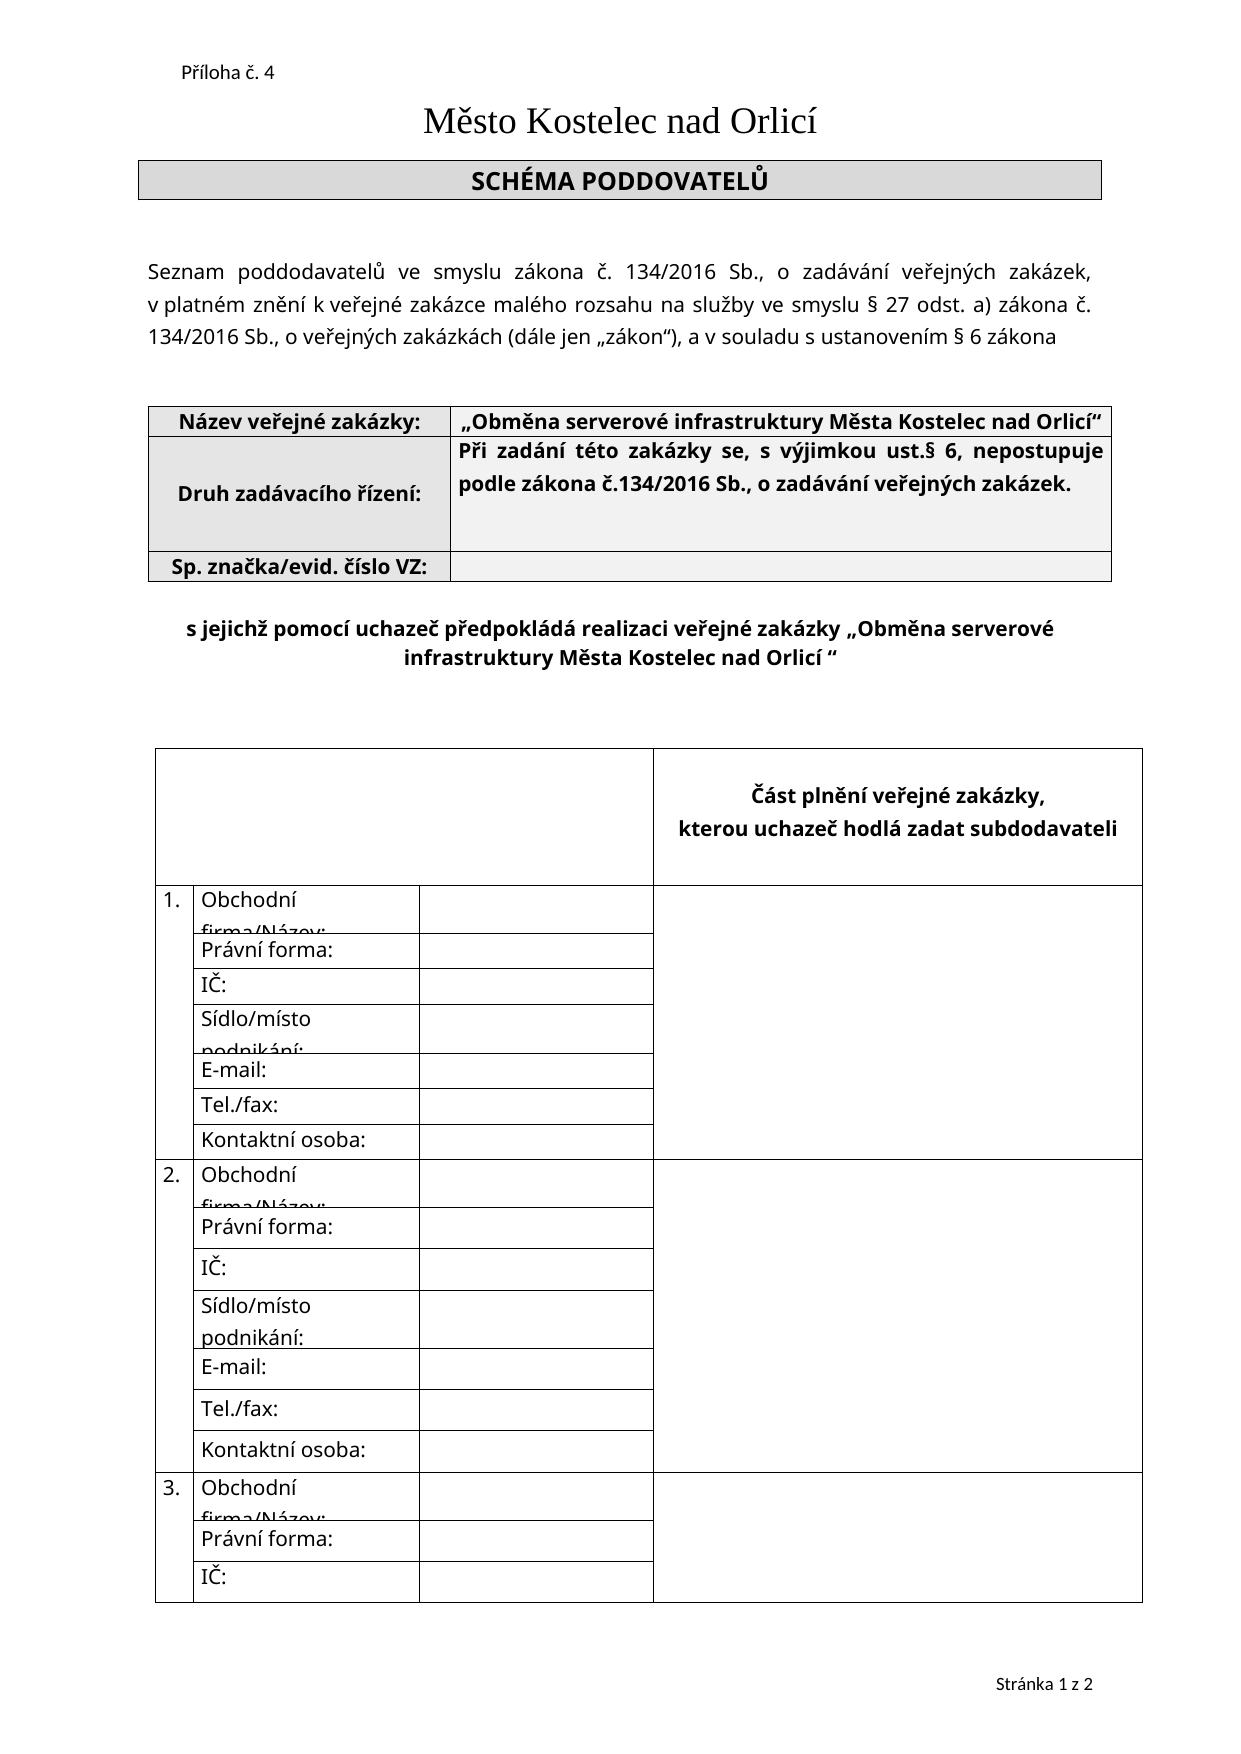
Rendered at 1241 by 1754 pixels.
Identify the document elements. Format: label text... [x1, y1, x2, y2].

table_cell [654, 1473, 1142, 1602]
table_cell 1. [156, 886, 193, 1159]
table_cell [420, 1291, 653, 1347]
table_cell [420, 1431, 653, 1472]
subtitle Schéma poddovatelů [139, 161, 1101, 199]
table_cell Tel./fax: [194, 1390, 419, 1430]
table_cell Kontaktní osoba: [194, 1125, 419, 1159]
table_cell [654, 886, 1142, 1159]
table_cell IČ: [194, 1249, 419, 1290]
table_header Název veřejné zakázky: [149, 407, 450, 436]
table_cell [420, 1208, 653, 1248]
table_cell [420, 1249, 653, 1290]
text s jejichž pomocí uchazeč předpokládá realizaci veřejné zakázky „Obměna serverové infrastruktury Města Kostelec nad Orlicí “ [148, 614, 1093, 671]
table_cell Při zadání této zakázky se, s výjimkou ust.§ 6, nepostupuje podle zákona č.134/2016 Sb., o zadávání veřejných zakázek. [451, 437, 1111, 551]
table_cell [420, 1089, 653, 1123]
table_cell [420, 1521, 653, 1561]
table_header [156, 749, 653, 884]
table_cell Druh zadávacího řízení: [149, 437, 450, 551]
table_cell Právní forma: [194, 934, 419, 968]
table_cell Obchodní firma/Název: [194, 1160, 419, 1207]
table_cell [420, 969, 653, 1003]
table_header Část plnění veřejné zakázky, kterou uchazeč hodlá zadat subdodavateli [654, 749, 1142, 884]
table_cell IČ: [194, 969, 419, 1003]
table_cell 3. [156, 1473, 193, 1602]
table_cell [420, 1054, 653, 1088]
table_cell [420, 886, 653, 933]
table_cell Právní forma: [194, 1208, 419, 1248]
table_cell [451, 552, 1111, 581]
table_cell 2. [156, 1160, 193, 1472]
table_cell [420, 1473, 653, 1519]
table_cell [420, 934, 653, 968]
table_cell Kontaktní osoba: [194, 1431, 419, 1472]
table_cell IČ: [194, 1562, 419, 1602]
table_cell Sídlo/místo podnikání: [194, 1291, 419, 1347]
table_cell Sídlo/místo podnikání: [194, 1005, 419, 1053]
table_cell [420, 1005, 653, 1053]
table_cell Sp. značka/evid. číslo VZ: [149, 552, 450, 581]
table_cell [420, 1562, 653, 1602]
table_cell Právní forma: [194, 1521, 419, 1561]
table_cell Tel./fax: [194, 1089, 419, 1123]
table_cell [420, 1349, 653, 1389]
table_cell [420, 1160, 653, 1207]
table_cell Obchodní firma/Název: [194, 886, 419, 933]
table_cell [654, 1160, 1142, 1472]
table_header „Obměna serverové infrastruktury Města Kostelec nad Orlicí“ [451, 407, 1111, 436]
table_cell Obchodní firma/Název: [194, 1473, 419, 1519]
table_cell [420, 1125, 653, 1159]
table_cell E-mail: [194, 1349, 419, 1389]
table_cell E-mail: [194, 1054, 419, 1088]
table_cell [420, 1390, 653, 1430]
text Seznam poddodavatelů ve smyslu zákona č. 134/2016 Sb., o zadávání veřejných zakázek, v platném znění k veřejné zakázce malého rozsahu na služby ve smyslu § 27 odst. a) zákona č. 134/2016 Sb., o veřejných zakázkách (dále jen „zákon“), a v souladu s ustanovením § 6 zákona [148, 257, 1093, 351]
